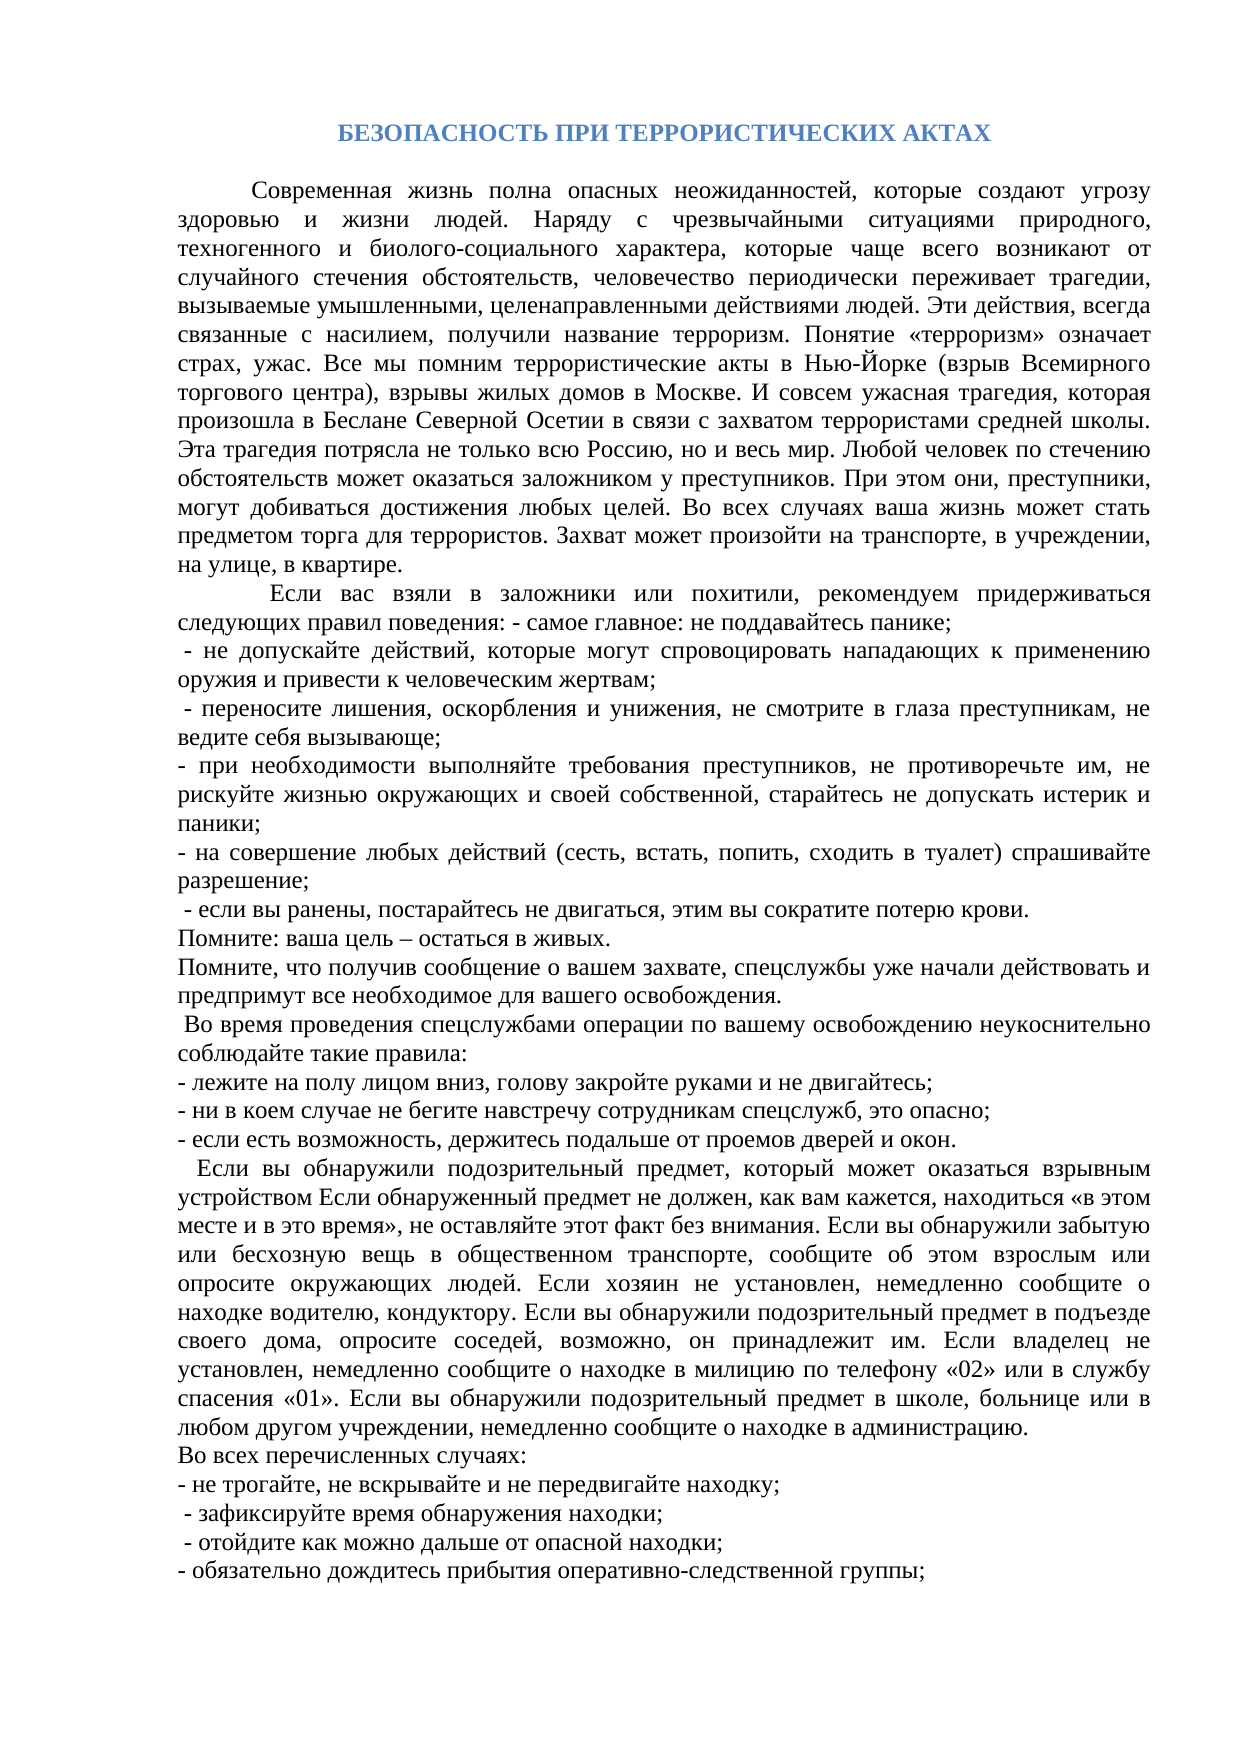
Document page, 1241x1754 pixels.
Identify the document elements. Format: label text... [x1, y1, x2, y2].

text - отойдите как можно дальше от опасной находки; [177, 1527, 1152, 1556]
text - обязательно дождитесь прибытия оперативно-следственной группы; [177, 1556, 1152, 1584]
text - переносите лишения, оскорбления и унижения, не смотрите в глаза преступникам, не ведите себя вызывающе; [177, 693, 1152, 751]
text - не трогайте, не вскрывайте и не передвигайте находку; [177, 1469, 1152, 1498]
text - если вы ранены, постарайтесь не двигаться, этим вы сократите потерю крови. [177, 894, 1152, 923]
text - лежите на полу лицом вниз, голову закройте руками и не двигайтесь; [177, 1067, 1152, 1096]
text - не допускайте действий, которые могут спровоцировать нападающих к применению оружия и привести к человеческим жертвам; [177, 636, 1152, 693]
text - на совершение любых действий (сесть, встать, попить, сходить в туалет) спрашивайте разрешение; [177, 837, 1152, 894]
text - зафиксируйте время обнаружения находки; [177, 1498, 1152, 1527]
text Если вы обнаружили подозрительный предмет, который может оказаться взрывным устройством Если обнаруженный предмет не должен, как вам кажется, находиться «в этом месте и в это время», не оставляйте этот факт без внимания. Если вы обнаружили забытую или бесхозную вещь в общественном транспорте, сообщите об этом взрослым или опросите окружающих людей. Если хозяин не установлен, немедленно сообщите о находке водителю, кондуктору. Если вы обнаружили подозрительный предмет в подъезде своего дома, опросите соседей, возможно, он принадлежит им. Если владелец не установлен, немедленно сообщите о находке в милицию по телефону «02» или в службу спасения «01». Если вы обнаружили подозрительный предмет в школе, больнице или в любом другом учреждении, немедленно сообщите о находке в администрацию. [177, 1153, 1152, 1441]
text - при необходимости выполняйте требования преступников, не противоречьте им, не рискуйте жизнью окружающих и своей собственной, старайтесь не допускать истерик и паники; [177, 751, 1152, 837]
text - ни в коем случае не бегите навстречу сотрудникам спецслужб, это опасно; [177, 1096, 1152, 1124]
text Современная жизнь полна опасных неожиданностей, которые создают угрозу здоровью и жизни людей. Наряду с чрезвычайными ситуациями природного, техногенного и биолого-социального характера, которые чаще всего возникают от случайного стечения обстоятельств, человечество периодически переживает трагедии, вызываемые умышленными, целенаправленными действиями людей. Эти действия, всегда связанные с насилием, получили название терроризм. Понятие «терроризм» означает страх, ужас. Все мы помним террористические акты в Нью-Йорке (взрыв Всемирного торгового центра), взрывы жилых домов в Москве. И совсем ужасная трагедия, которая произошла в Беслане Северной Осетии в связи с захватом террористами средней школы. Эта трагедия потрясла не только всю Россию, но и весь мир. Любой человек по стечению обстоятельств может оказаться заложником у преступников. При этом они, преступники, могут добиваться достижения любых целей. Во всех случаях ваша жизнь может стать предметом торга для террористов. Захват может произойти на транспорте, в учреждении, на улице, в квартире. [177, 176, 1152, 578]
text Помните: ваша цель – остаться в живых. [177, 923, 1152, 952]
text Во время проведения спецслужбами операции по вашему освобождению неукоснительно соблюдайте такие правила: [177, 1009, 1152, 1067]
text Если вас взяли в заложники или похитили, рекомендуем придерживаться следующих правил поведения: - самое главное: не поддавайтесь панике; [177, 578, 1152, 636]
text Во всех перечисленных случаях: [177, 1441, 1152, 1469]
text БЕЗОПАСНОСТЬ ПРИ ТЕРРОРИСТИЧЕСКИХ АКТАХ [177, 118, 1152, 147]
text Помните, что получив сообщение о вашем захвате, спецслужбы уже начали действовать и предпримут все необходимое для вашего освобождения. [177, 952, 1152, 1009]
text - если есть возможность, держитесь подальше от проемов дверей и окон. [177, 1124, 1152, 1153]
